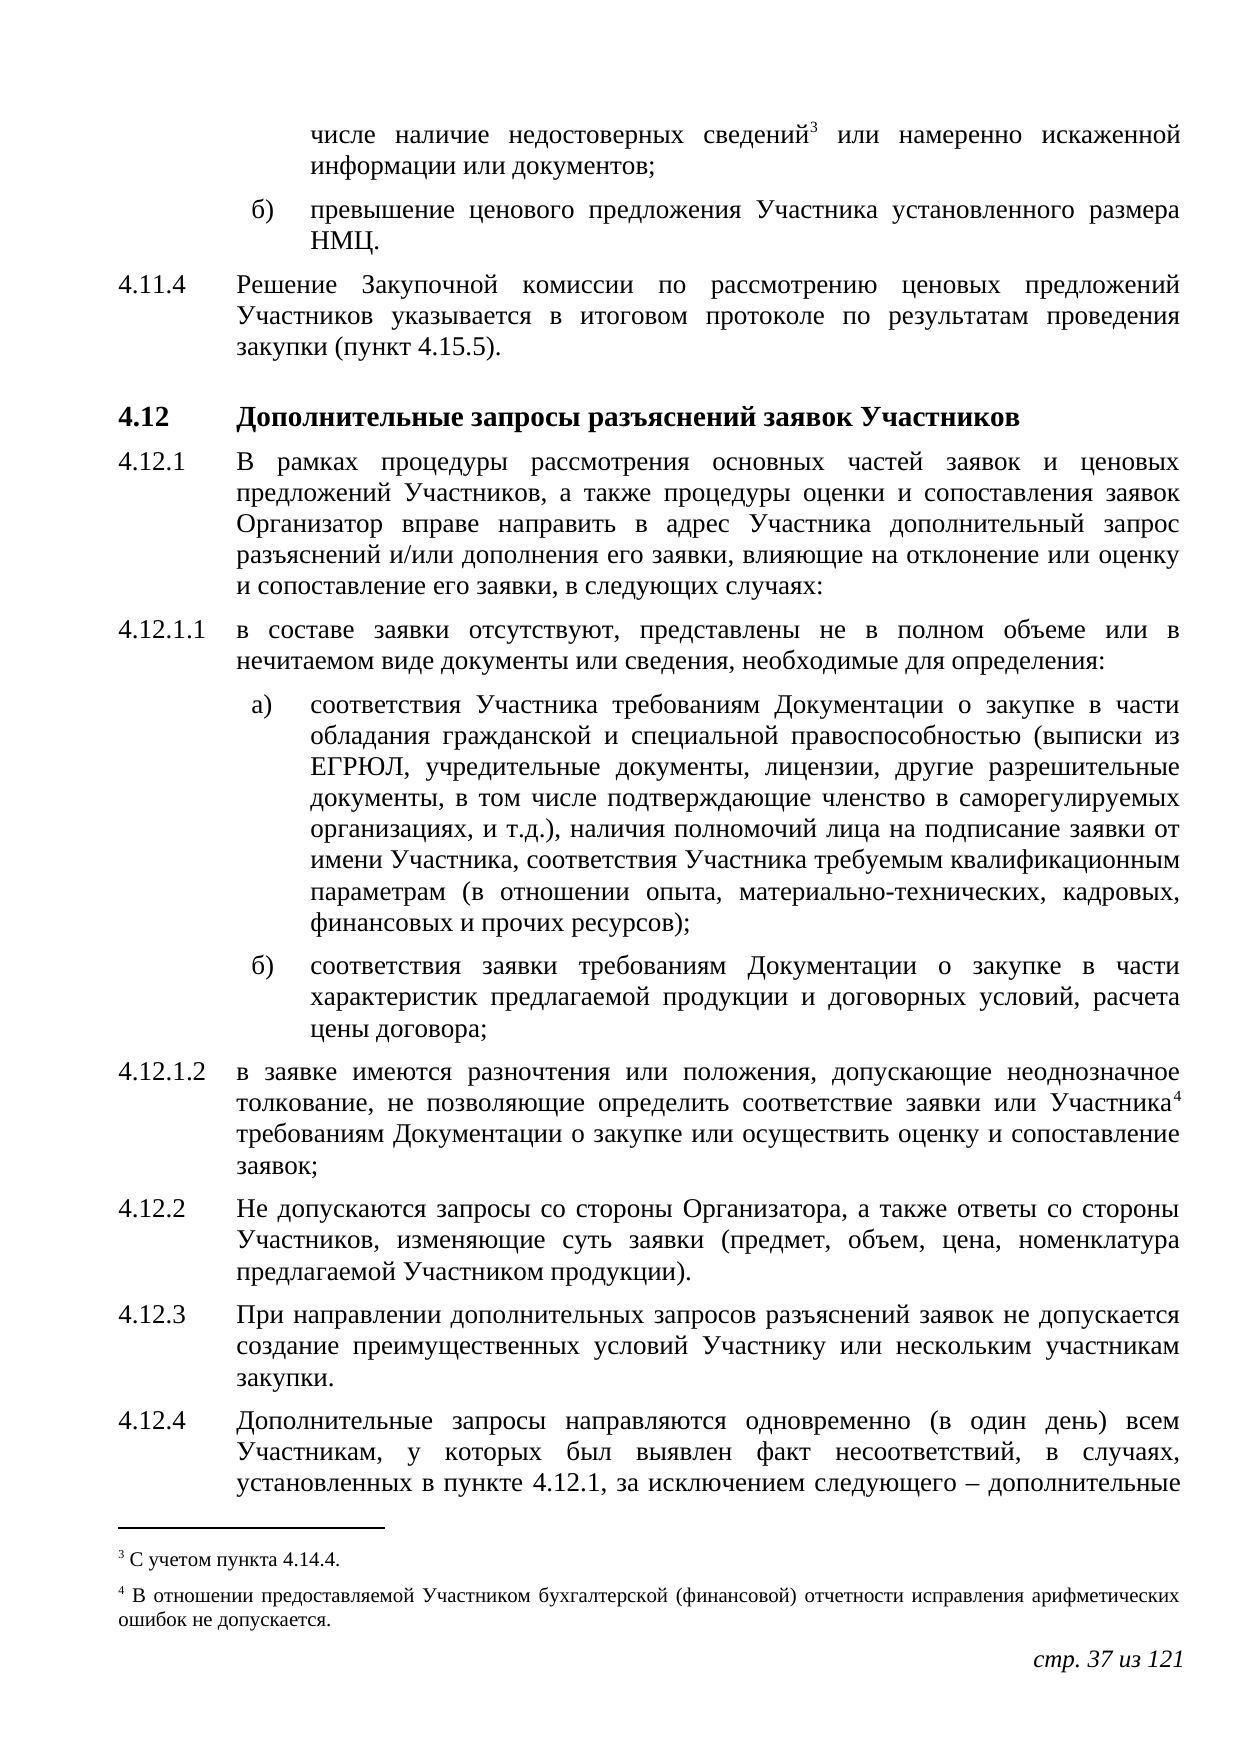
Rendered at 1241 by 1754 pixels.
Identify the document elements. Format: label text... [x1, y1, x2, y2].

text соответствия Участника требованиям Документации о закупке в части обладания гражданской и специальной правоспособностью (выписки из ЕГРЮЛ, учредительные документы, лицензии, другие разрешительные документы, в том числе подтверждающие членство в саморегулируемых организациях, и т.д.), наличия полномочий лица на подписание заявки от имени Участника, соответствия Участника требуемым квалификационным параметрам (в отношении опыта, материально-технических, кадровых, финансовых и прочих ресурсов); [251, 688, 1181, 937]
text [251, 118, 1181, 180]
list в заявке имеются разночтения или положения, допускающие неоднозначное толкование, не позволяющие определить соответствие заявки или Участника требованиям Документации о закупке или осуществить оценку и сопоставление заявок; [118, 1055, 1181, 1180]
list в составе заявки отсутствуют, представлены не в полном объеме или в нечитаемом виде документы или сведения, необходимые для определения: [118, 613, 1181, 675]
text превышение ценового предложения Участника установленного размера НМЦ. [251, 193, 1181, 255]
subtitle Дополнительные запросы разъяснений заявок Участников [118, 399, 1181, 432]
text Не допускаются запросы со стороны Организатора, а также ответы со стороны Участников, изменяющие суть заявки (предмет, объем, цена, номенклатура предлагаемой Участником продукции). [118, 1192, 1181, 1286]
text соответствия заявки требованиям Документации о закупке в части характеристик предлагаемой продукции и договорных условий, расчета цены договора; [251, 949, 1181, 1043]
text В рамках процедуры рассмотрения основных частей заявок и ценовых предложений Участников, а также процедуры оценки и сопоставления заявок Организатор вправе направить в адрес Участника дополнительный запрос разъяснений и/или дополнения его заявки, влияющие на отклонение или оценку и сопоставление его заявки, в следующих случаях: [118, 445, 1181, 600]
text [118, 1404, 1181, 1498]
text Решение Закупочной комиссии по рассмотрению ценовых предложений Участников указывается в итоговом протоколе по результатам проведения закупки (пункт 4.15.5). [118, 268, 1181, 361]
text При направлении дополнительных запросов разъяснений заявок не допускается создание преимущественных условий Участнику или нескольким участникам закупки. [118, 1298, 1181, 1392]
